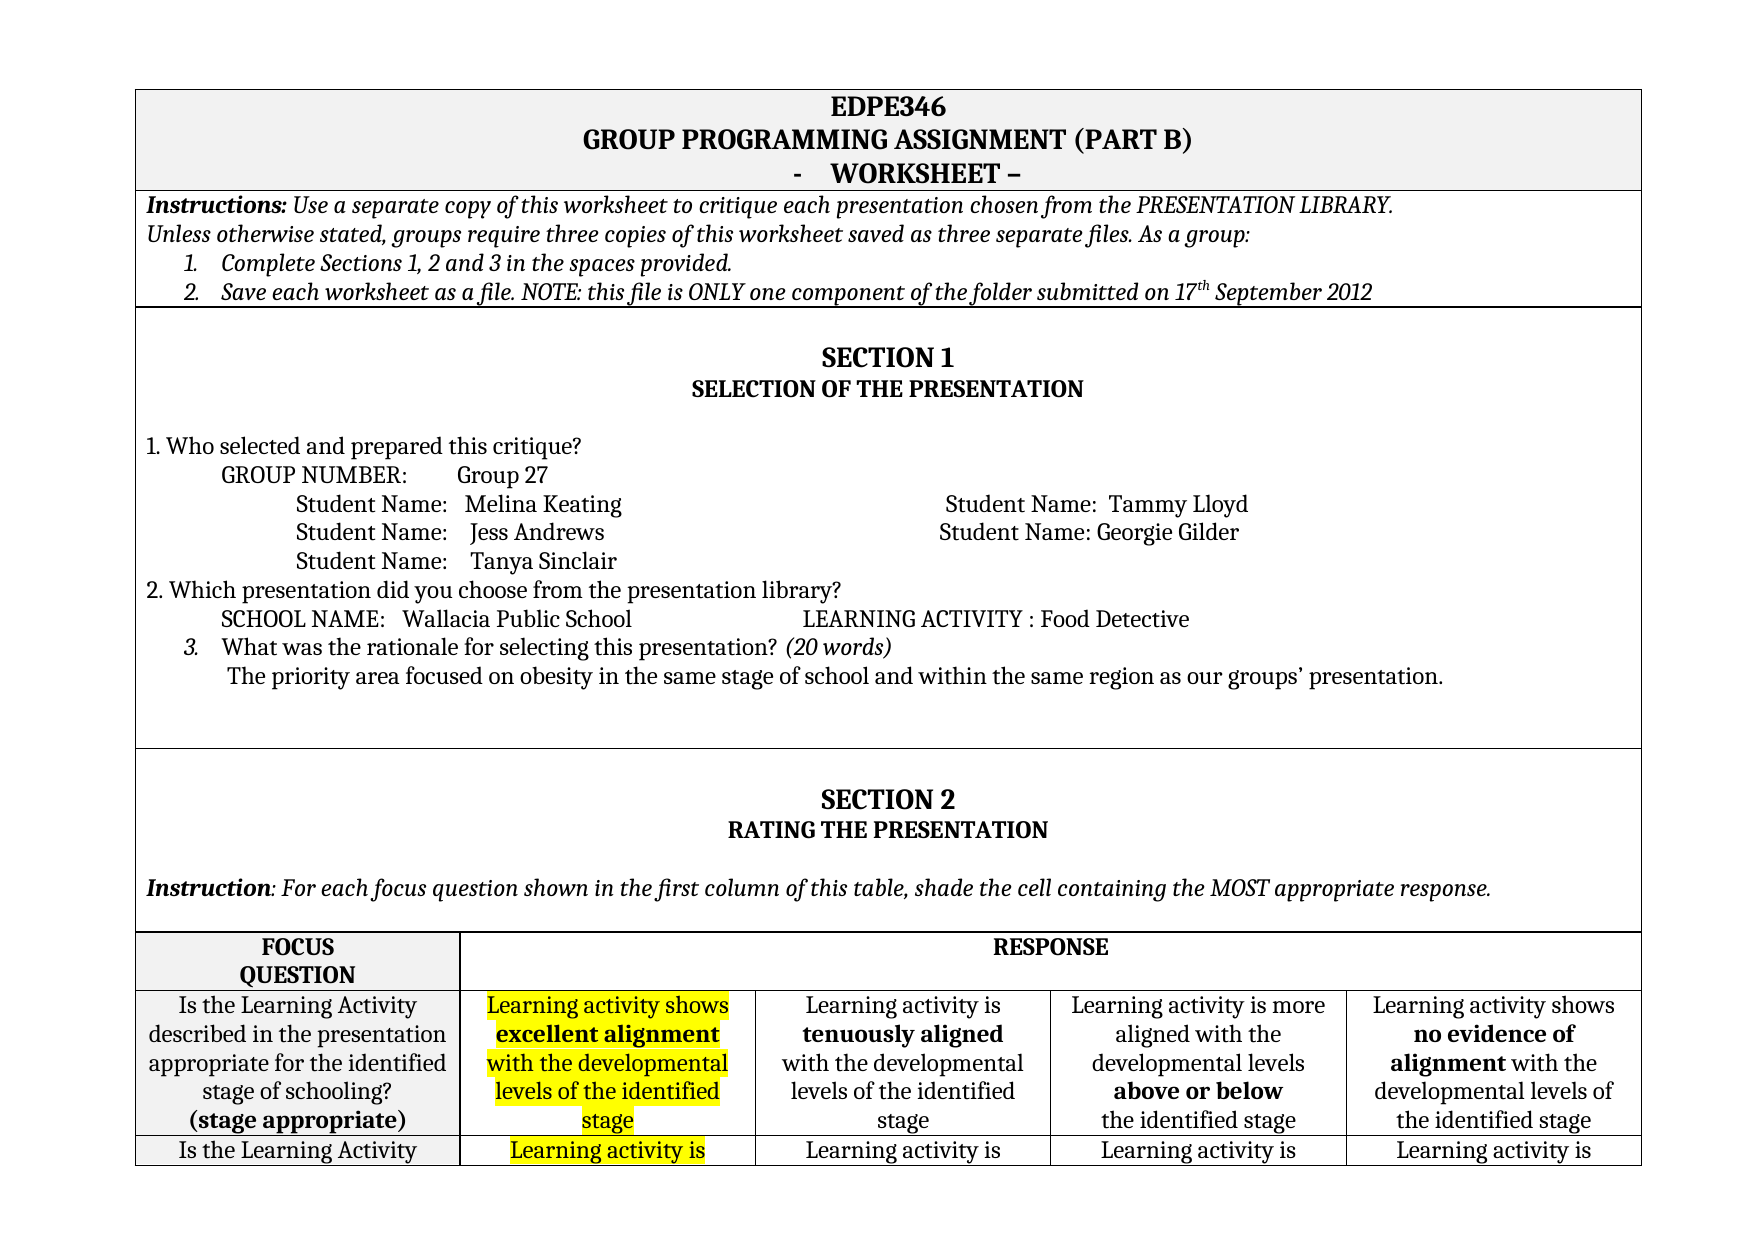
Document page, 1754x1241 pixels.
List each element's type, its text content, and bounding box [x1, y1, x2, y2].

table_cell SECTION 2 RATING THE PRESENTATION Instruction: For each focus question shown in the first column of this table, shade the cell containing the MOST appropriate response. [136, 749, 1641, 931]
table_cell FOCUS QUESTION [136, 933, 459, 990]
table_cell Learning activity shows no evidence of alignment with the developmental levels of the identified stage [1347, 991, 1641, 1135]
table_cell Is the Learning Activity described in the presentation appropriate for the identified stage of schooling? (stage appropriate) [136, 991, 459, 1135]
table_cell Learning activity is more aligned with the developmental levels above or below the identified stage [1051, 991, 1346, 1135]
table_cell SECTION 1 SELECTION OF THE PRESENTATION 1. Who selected and prepared this critique? GROUP NUMBER: Group 27 Student Name: Melina Keating Student Name: Tammy Lloyd Student Name: Jess Andrews Student Name: Georgie Gilder Student Name: Tanya Sinclair 2. Which presentation did you choose from the presentation library? SCHOOL NAME: Wallacia Public School LEARNING ACTIVITY : Food Detective What was the rationale for selecting this presentation? (20 words) The priority area focused on obesity in the same stage of school and within the same region as our groups’ presentation. [136, 308, 1641, 748]
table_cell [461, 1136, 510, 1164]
table_cell RESPONSE [461, 933, 1641, 990]
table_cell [1051, 1136, 1346, 1164]
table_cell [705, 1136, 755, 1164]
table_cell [756, 1136, 1050, 1164]
table_cell Learning activity shows excellent alignment with the developmental levels of the identified stage [461, 991, 755, 1135]
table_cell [1347, 1136, 1641, 1164]
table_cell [136, 1136, 459, 1164]
table_header EDPE346 GROUP PROGRAMMING ASSIGNMENT (PART B) WORKSHEET – [136, 90, 1641, 190]
table_cell Instructions: Use a separate copy of this worksheet to critique each presentation chosen from the PRESENTATION LIBRARY. Unless otherwise stated, groups require three copies of this worksheet saved as three separate files. As a group: Complete Sections 1, 2 and 3 in the spaces provided. Save each worksheet as a file. NOTE: this file is ONLY one component of the folder submitted on 17th September 2012 [136, 191, 1641, 306]
table_cell Learning activity is tenuously aligned with the developmental levels of the identified stage [756, 991, 1050, 1135]
